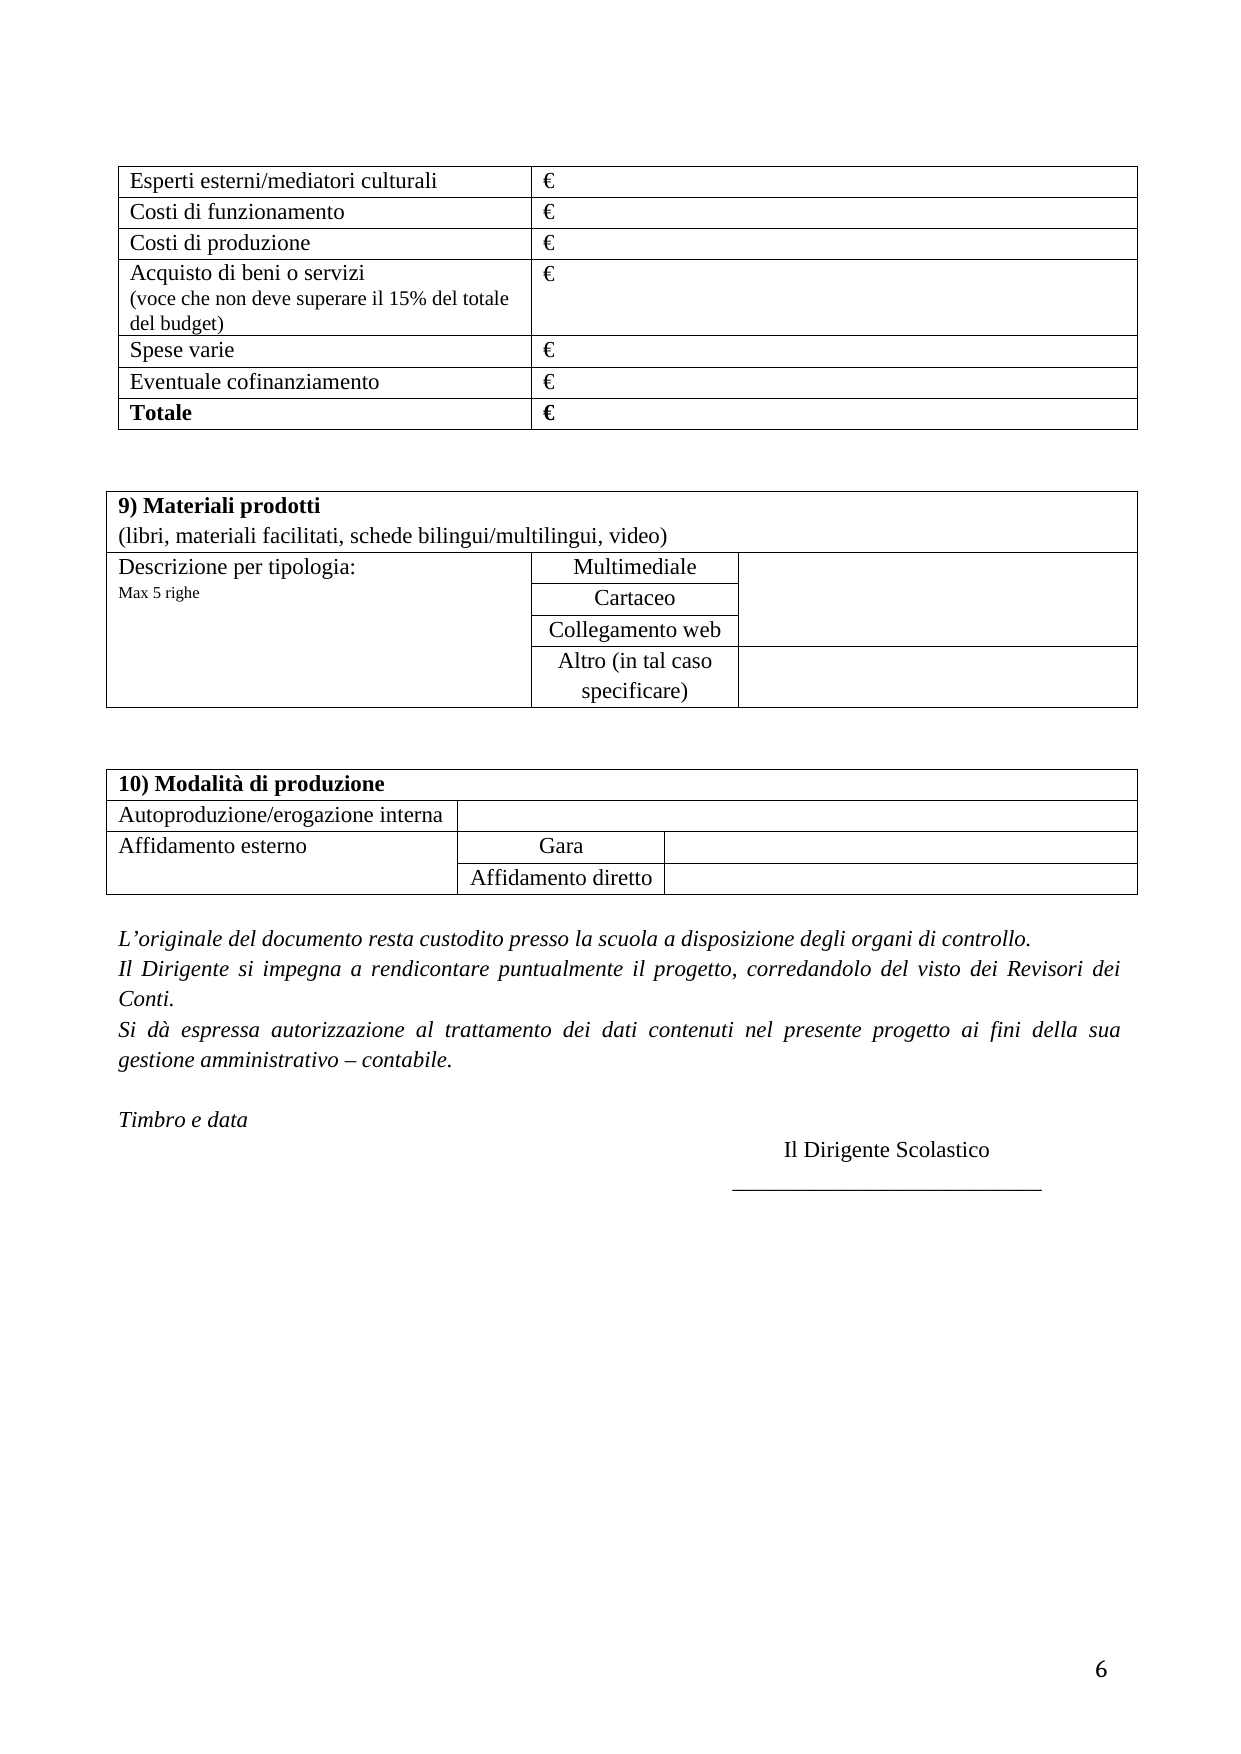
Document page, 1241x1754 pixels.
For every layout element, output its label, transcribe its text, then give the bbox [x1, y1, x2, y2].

table_cell € [532, 198, 1137, 228]
table_cell Cartaceo [532, 584, 738, 614]
table_cell € [532, 167, 1137, 197]
table_cell Gara [458, 832, 664, 862]
table_cell € [532, 229, 1137, 259]
table_cell Costi di produzione [119, 229, 531, 259]
table_cell [665, 864, 1137, 894]
table_cell Altro (in tal caso specificare) [532, 647, 738, 707]
text L’originale del documento resta custodito presso la scuola a disposizione degli organi di controllo. [118, 925, 1122, 951]
table_cell Costi di funzionamento [119, 198, 531, 228]
table_cell Autoproduzione/erogazione interna [107, 801, 457, 831]
table_cell € [532, 399, 1137, 429]
text Il Dirigente si impegna a rendicontare puntualmente il progetto, corredandolo del visto dei Revisori dei Conti. [118, 955, 1122, 1012]
text Il Dirigente Scolastico [118, 1136, 1122, 1163]
table_cell Affidamento esterno [107, 832, 457, 894]
text ___________________________ [118, 1167, 1122, 1193]
table_cell € [532, 368, 1137, 398]
table_cell [458, 801, 1137, 831]
table_cell Spese varie [119, 336, 531, 367]
table_cell € [532, 260, 1137, 335]
table_cell € [532, 336, 1137, 367]
table_cell [739, 553, 1137, 646]
table_cell Eventuale cofinanziamento [119, 368, 531, 398]
table_cell Collegamento web [532, 616, 738, 646]
table_cell Esperti esterni/mediatori culturali [119, 167, 531, 197]
table_header 10) Modalità di produzione [107, 770, 1137, 800]
table_cell Multimediale [532, 553, 738, 583]
table_cell Acquisto di beni o servizi (voce che non deve superare il 15% del totale del budget) [119, 260, 531, 335]
table_cell Totale [119, 399, 531, 429]
text Si dà espressa autorizzazione al trattamento dei dati contenuti nel presente progetto ai fini della sua gestione amministrativo – contabile. [118, 1016, 1122, 1072]
table_header 9) Materiali prodotti (libri, materiali facilitati, schede bilingui/multilingui, video) [107, 492, 1137, 552]
text Timbro e data [118, 1106, 1122, 1133]
table_cell Affidamento diretto [458, 864, 664, 894]
table_cell [739, 647, 1137, 707]
table_cell Descrizione per tipologia: Max 5 righe [107, 553, 531, 707]
table_cell [665, 832, 1137, 862]
